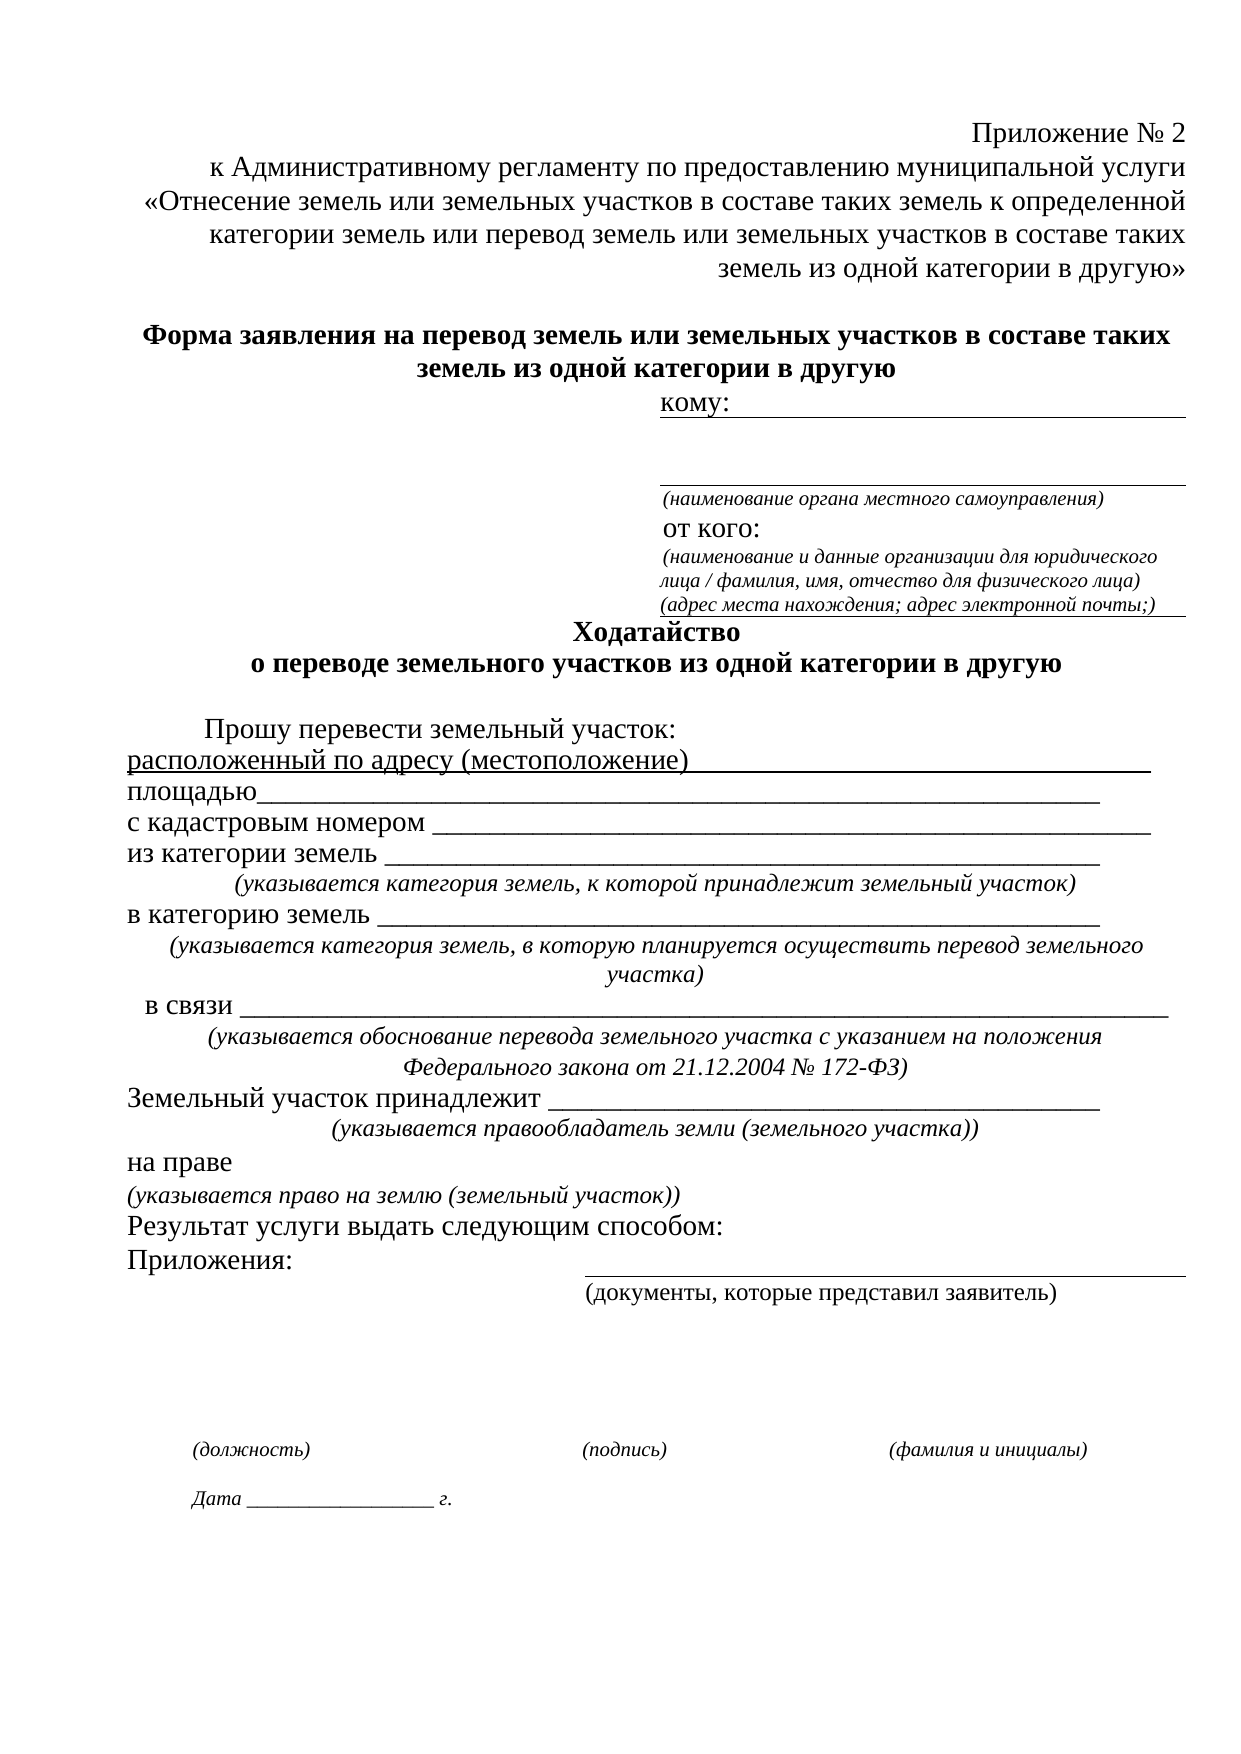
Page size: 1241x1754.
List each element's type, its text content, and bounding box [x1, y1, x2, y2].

text Ходатайство [127, 617, 1186, 648]
text Дата г. [192, 1486, 461, 1510]
text (указывается категория земель, в которую планируется осуществить перевод земельного участка) в связи [127, 930, 1186, 1021]
text (наименование и данные организации для юридического лица / фамилия, имя, отчество для физического лица) (адрес места нахождения; адрес электронной почты;) [660, 543, 1186, 616]
text на праве [127, 1144, 1186, 1177]
text Прошу перевести земельный участок: [127, 714, 1186, 745]
text кому: [660, 384, 1186, 417]
text (подпись) [582, 1437, 673, 1461]
text из категории земель [127, 837, 1186, 868]
text Приложение № 2 к Административному регламенту по предоставлению муниципальной услуги «Отнесение земель или земельных участков в составе таких земель к определенной категории земель или перевод земель или земельных участков в составе таких земель из одной категории в другую» [127, 116, 1186, 283]
text Результат услуги выдать следующим способом: [127, 1208, 1186, 1242]
text (указывается обоснование перевода земельного участка с указанием на положения [127, 1021, 1186, 1050]
text Федерального закона от 21.12.2004 № 172-ФЗ) [127, 1052, 1186, 1080]
text (наименование органа местного самоуправления) [660, 486, 1186, 509]
text от кого: [660, 509, 1186, 543]
text (указывается категория земель, к которой принадлежит земельный участок) [127, 868, 1186, 897]
text (указывается правообладатель земли (земельного участка)) [127, 1113, 1186, 1142]
text (фамилия и инициалы) [889, 1437, 1094, 1461]
text Форма заявления на перевод земель или земельных участков в составе таких земель из одной категории в другую [127, 317, 1186, 384]
text в категорию земель [127, 899, 1186, 930]
text (должность) [192, 1437, 461, 1461]
text площадью [127, 776, 1186, 807]
text Земельный участок принадлежит [127, 1082, 1186, 1113]
text (указывается право на землю (земельный участок)) [127, 1180, 1186, 1208]
text с кадастровым номером [127, 807, 1186, 837]
text расположенный по адресу (местоположение) [127, 745, 1186, 776]
text о переводе земельного участков из одной категории в другую [127, 648, 1186, 679]
text (документы, которые представил заявитель) [585, 1277, 1186, 1305]
text Приложения: [127, 1242, 1186, 1276]
